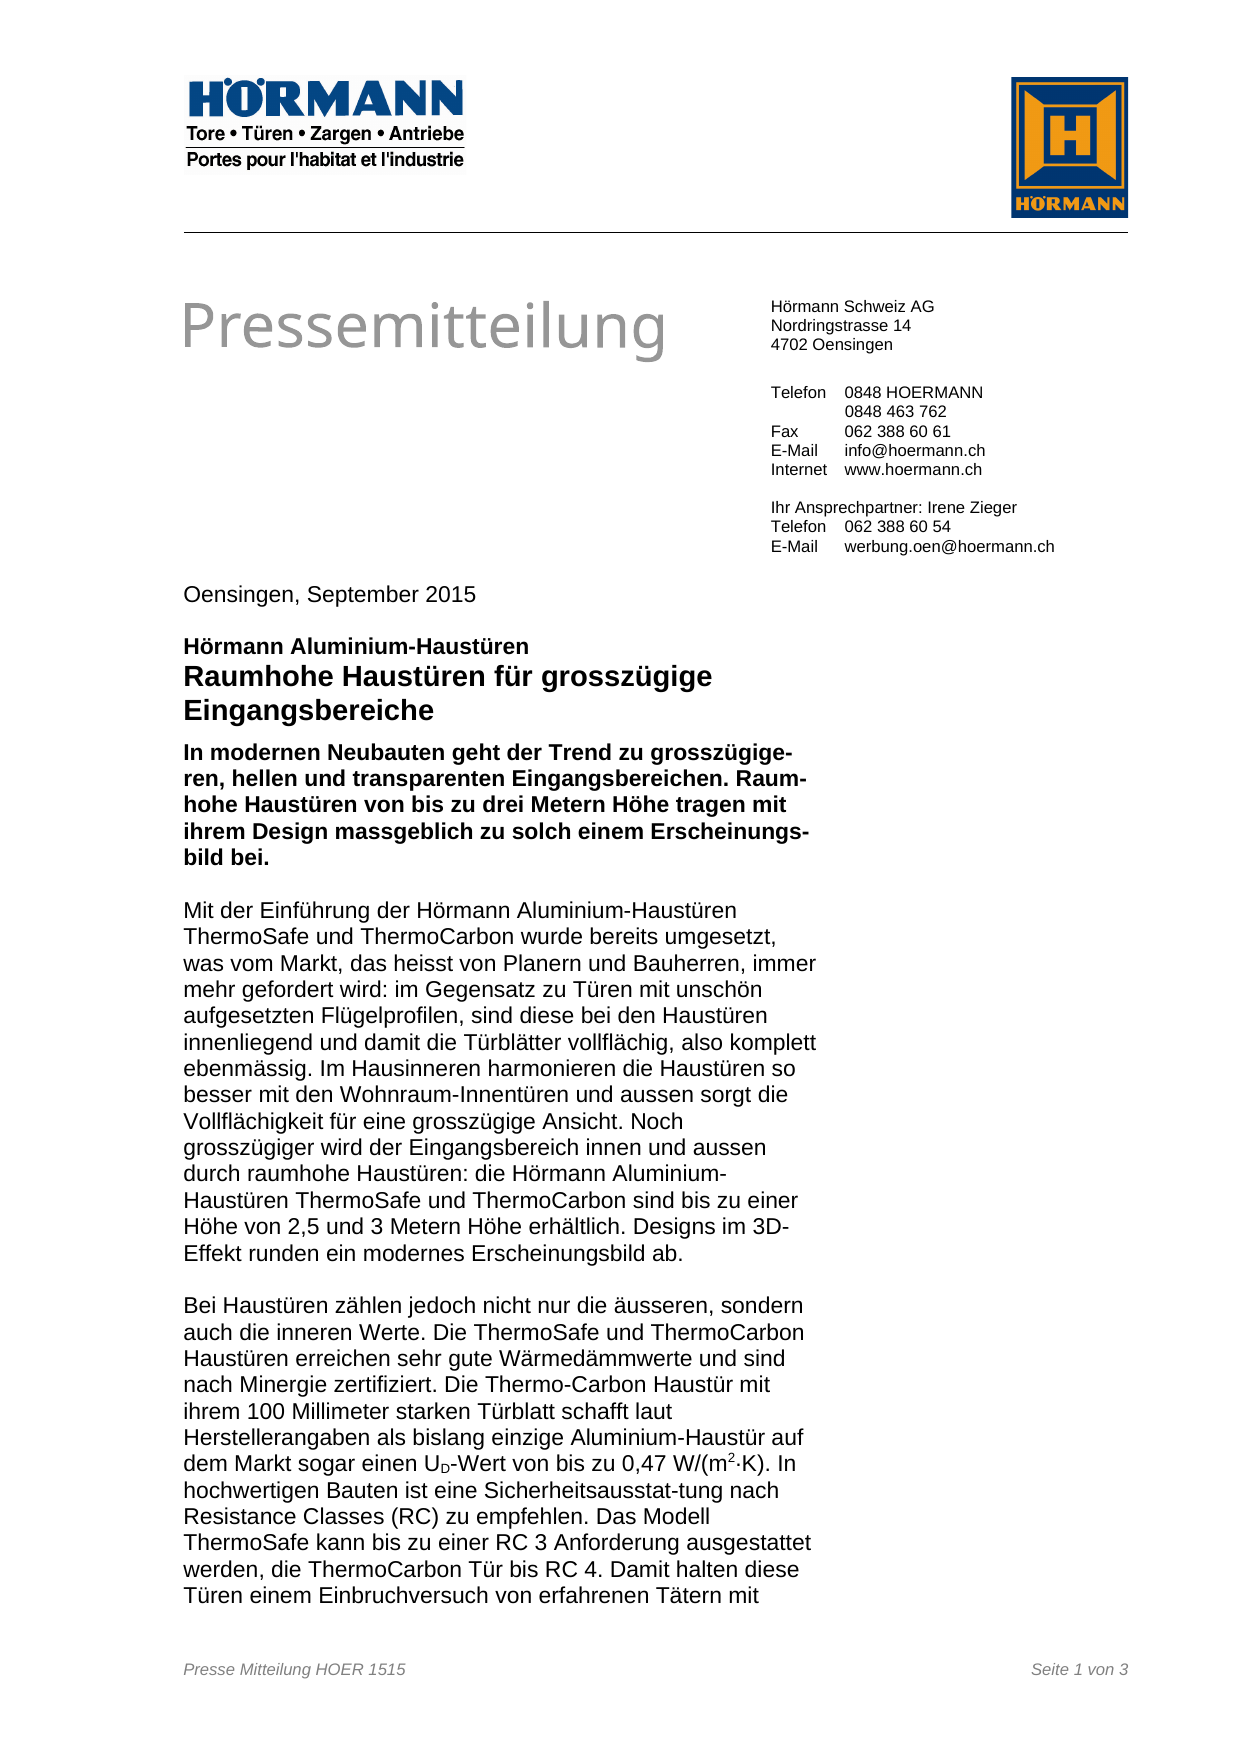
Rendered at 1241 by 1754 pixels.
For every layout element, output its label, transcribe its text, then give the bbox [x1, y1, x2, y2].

text Bei Haustüren zählen jedoch nicht nur die äusseren, sondern auch die inneren Werte. Die ThermoSafe und ThermoCarbon Haustüren erreichen sehr gute Wärmedämmwerte und sind nach Minergie zertifiziert. Die Thermo-Carbon Haustür mit ihrem 100 Millimeter starken Türblatt schafft laut Herstellerangaben als bislang einzige Aluminium-Haustür auf dem Markt sogar einen UD-Wert von bis zu 0,47 W/(m2∙K). In hochwertigen Bauten ist eine Sicherheitsausstat-tung nach Resistance Classes (RC) zu empfehlen. Das Modell ThermoSafe kann bis zu einer RC 3 Anforderung ausgestattet werden, die ThermoCarbon Tür bis RC 4. Damit halten diese Türen einem Einbruchversuch von erfahrenen Tätern mit [183, 1292, 818, 1608]
picture [183, 75, 467, 175]
text Hörmann Aluminium-Haustüren Raumhohe Haustüren für grosszügige Eingangsbereiche [183, 633, 1048, 726]
table_header Hörmann Schweiz AG Nordringstrasse 14 4702 Oensingen Telefon 0848 HOERMANN 0848 463 762 Fax 062 388 60 61 E-Mail info@hoermann.ch Internet www.hoermann.ch Ihr Ansprechpartner: Irene Zieger Telefon 062 388 60 54 E-Mail werbung.oen@hoermann.ch [759, 278, 1104, 557]
picture [1011, 77, 1129, 218]
text In modernen Neubauten geht der Trend zu grosszügige-ren, hellen und transparenten Eingangsbereichen. Raum-hohe Haustüren von bis zu drei Metern Höhe tragen mit ihrem Design massgeblich zu solch einem Erscheinungs-bild bei. [183, 739, 818, 871]
text Oensingen, September 2015 [183, 557, 1092, 608]
text Mit der Einführung der Hörmann Aluminium-Haustüren ThermoSafe und ThermoCarbon wurde bereits umgesetzt, was vom Markt, das heisst von Planern und Bauherren, immer mehr gefordert wird: im Gegensatz zu Türen mit unschön aufgesetzten Flügelprofilen, sind diese bei den Haustüren innenliegend und damit die Türblätter vollflächig, also komplett ebenmässig. Im Hausinneren harmonieren die Haustüren so besser mit den Wohnraum-Innentüren und aussen sorgt die Vollflächigkeit für eine grosszügige Ansicht. Noch grosszügiger wird der Eingangsbereich innen und aussen durch raumhohe Haustüren: die Hörmann Aluminium-Haustüren ThermoSafe und ThermoCarbon sind bis zu einer Höhe von 2,5 und 3 Metern Höhe erhältlich. Designs im 3D-Effekt runden ein modernes Erscheinungsbild ab. [183, 897, 818, 1266]
table_header [168, 278, 759, 557]
